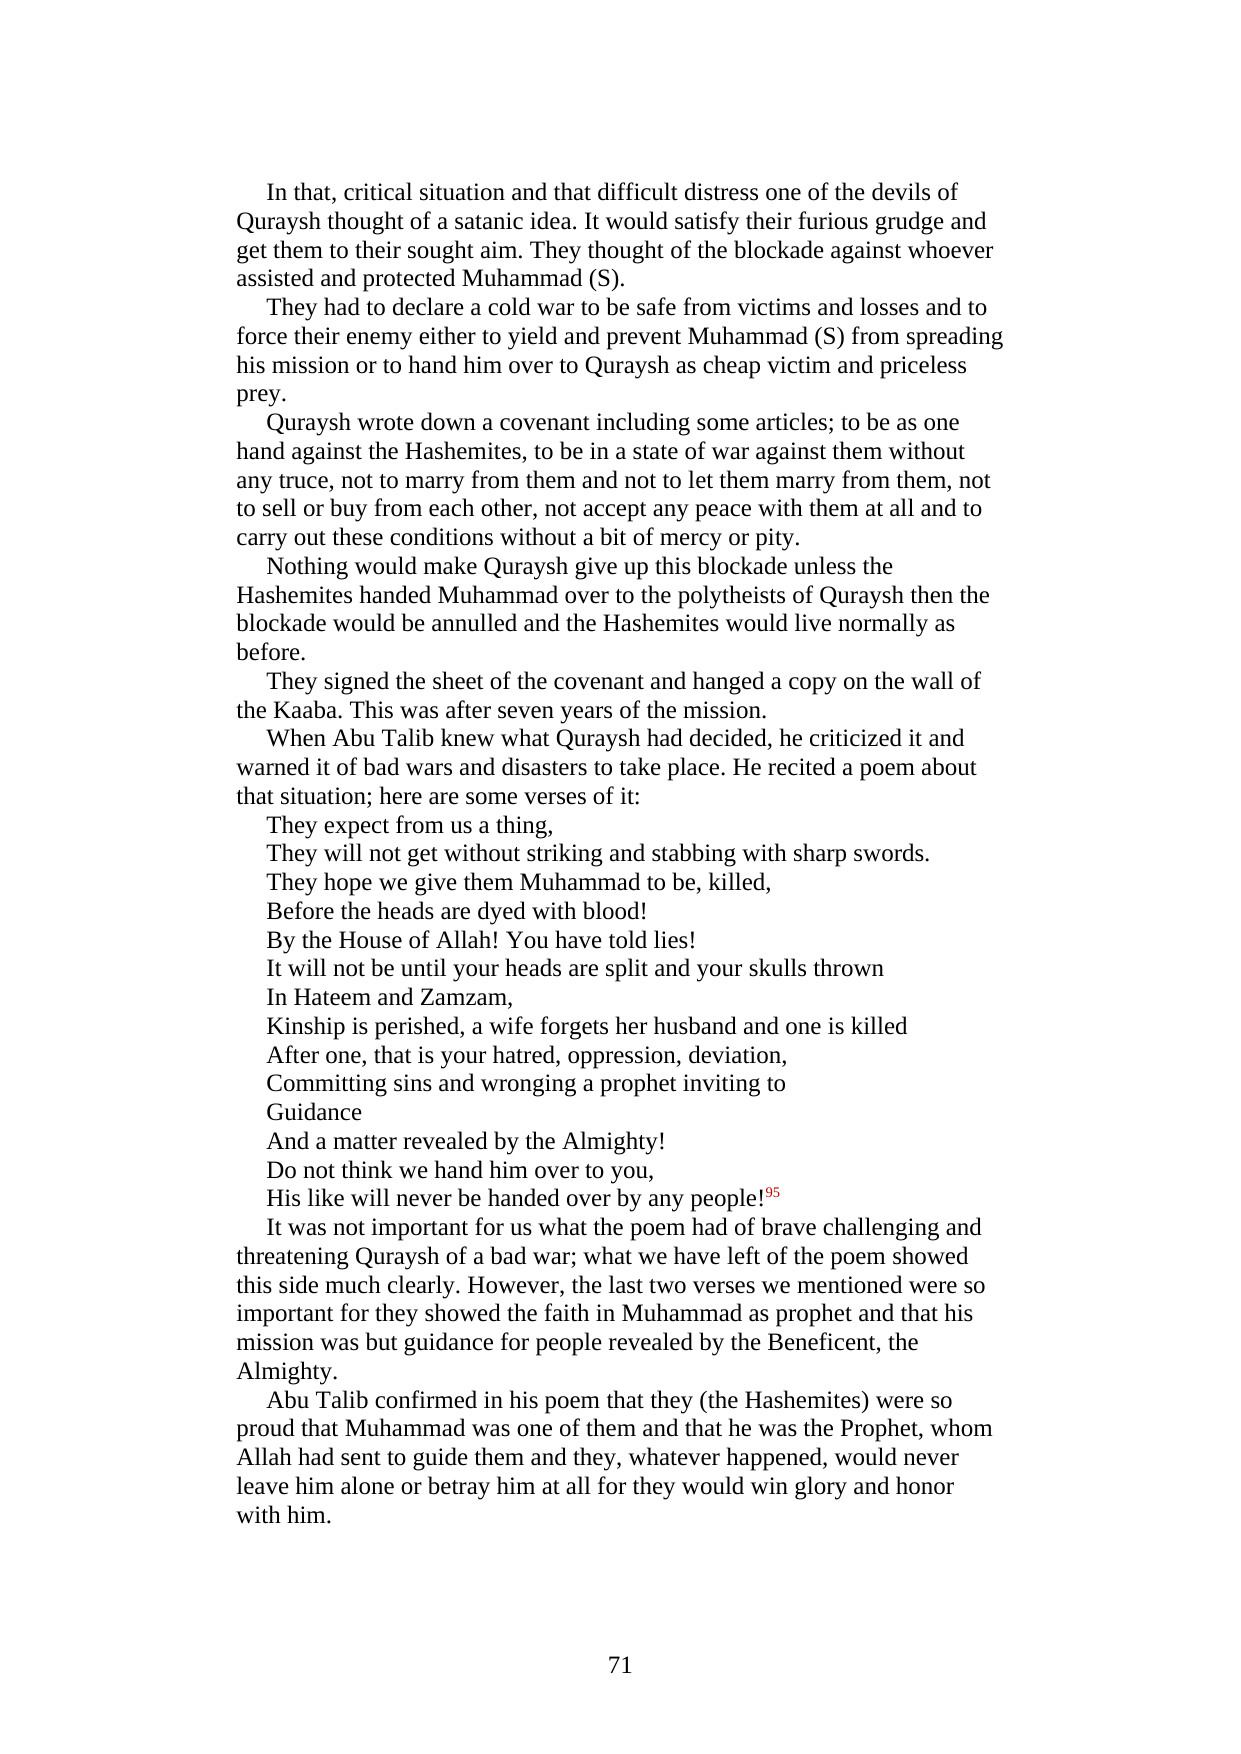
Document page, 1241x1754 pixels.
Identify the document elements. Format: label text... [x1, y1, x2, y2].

text Guidance [236, 1097, 1004, 1126]
text By the House of Allah! You have told lies! [236, 925, 1004, 953]
text And a matter revealed by the Almighty! [236, 1126, 1004, 1155]
text After one, that is your hatred, oppression, deviation, [236, 1040, 1004, 1068]
text They will not get without striking and stabbing with sharp swords. [236, 838, 1004, 867]
text They expect from us a thing, [236, 810, 1004, 838]
text They had to declare a cold war to be safe from victims and losses and to force their enemy either to yield and prevent Muhammad (S) from spreading his mission or to hand him over to Quraysh as cheap victim and priceless prey. [236, 292, 1004, 407]
text Quraysh wrote down a covenant including some articles; to be as one hand against the Hashemites, to be in a state of war against them without any truce, not to marry from them and not to let them marry from them, not to sell or buy from each other, not accept any peace with them at all and to carry out these conditions without a bit of mercy or pity. [236, 407, 1004, 551]
text In that, critical situation and that difficult distress one of the devils of Quraysh thought of a satanic idea. It would satisfy their furious grudge and get them to their sought aim. They thought of the blockade against whoever assisted and protected Muhammad (S). [236, 177, 1004, 292]
text His like will never be handed over by any people!95 [236, 1183, 1004, 1212]
text They signed the sheet of the covenant and hanged a copy on the wall of the Kaaba. This was after seven years of the mission. [236, 666, 1004, 723]
text Nothing would make Quraysh give up this blockade unless the Hashemites handed Muhammad over to the polytheists of Quraysh then the blockade would be annulled and the Hashemites would live normally as before. [236, 551, 1004, 666]
text They hope we give them Muhammad to be, killed, [236, 867, 1004, 896]
text In Hateem and Zamzam, [236, 982, 1004, 1011]
text When Abu Talib knew what Quraysh had decided, he criticized it and warned it of bad wars and disasters to take place. He recited a poem about that situation; here are some verses of it: [236, 723, 1004, 810]
text Kinship is perished, a wife forgets her husband and one is killed [236, 1011, 1004, 1040]
text Do not think we hand him over to you, [236, 1155, 1004, 1183]
text It was not important for us what the poem had of brave challenging and threatening Quraysh of a bad war; what we have left of the poem showed this side much clearly. However, the last two verses we mentioned were so important for they showed the faith in Muhammad as prophet and that his mission was but guidance for people revealed by the Beneficent, the Almighty. [236, 1212, 1004, 1385]
text Committing sins and wronging a prophet inviting to [236, 1068, 1004, 1097]
text Before the heads are dyed with blood! [236, 896, 1004, 925]
text It will not be until your heads are split and your skulls thrown [236, 953, 1004, 982]
text Abu Talib confirmed in his poem that they (the Hashemites) were so proud that Muhammad was one of them and that he was the Prophet, whom Allah had sent to guide them and they, whatever happened, would never leave him alone or betray him at all for they would win glory and honor with him. [236, 1385, 1004, 1528]
